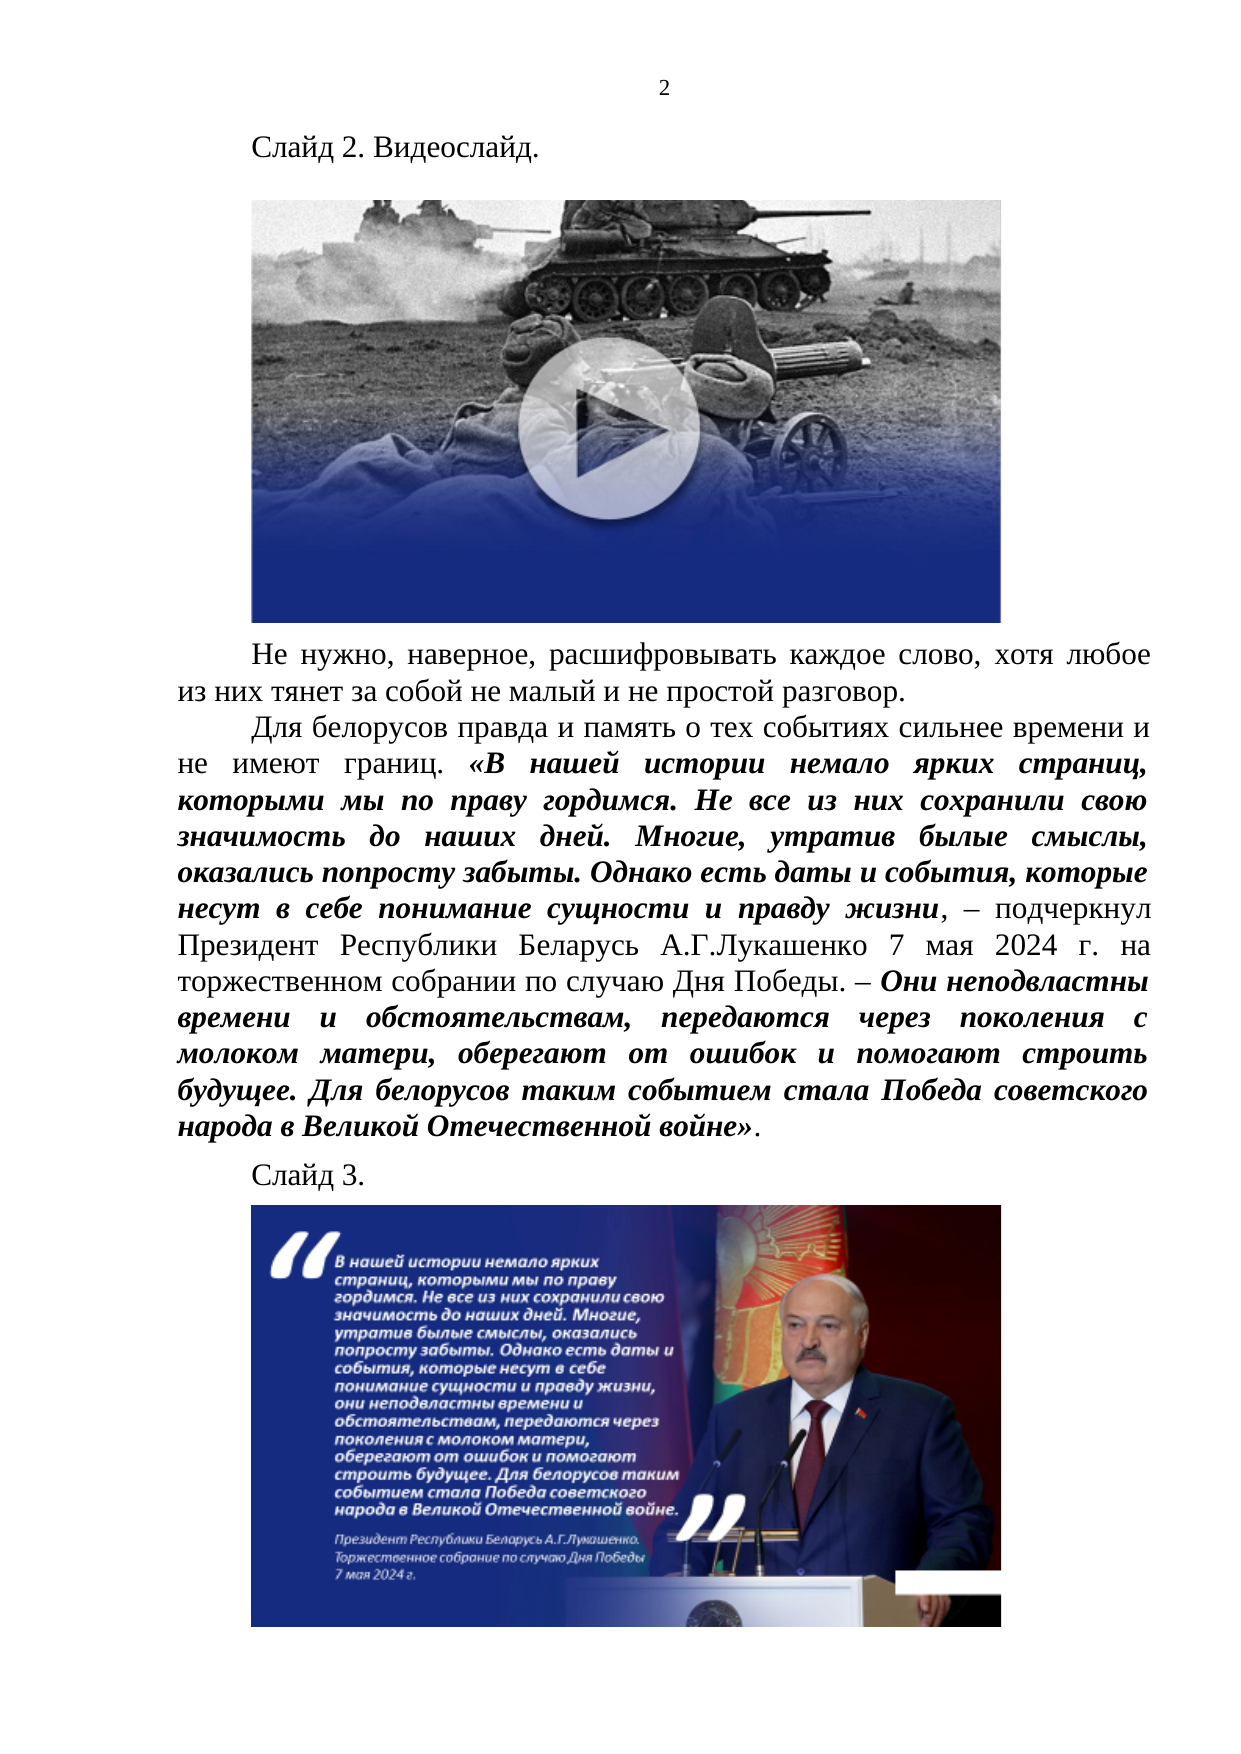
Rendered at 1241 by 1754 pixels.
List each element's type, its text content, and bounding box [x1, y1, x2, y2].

text Не нужно, наверное, расшифровывать каждое слово, хотя любое из них тянет за собой не малый и не простой разговор. [177, 635, 1152, 708]
picture [251, 200, 1002, 623]
picture [251, 1205, 1002, 1627]
text Для белорусов правда и память о тех событиях сильнее времени и не имеют границ. «В нашей истории немало ярких страниц, которыми мы по праву гордимся. Не все из них сохранили свою значимость до наших дней. Многие, утратив былые смыслы, оказались попросту забыты. Однако есть даты и события, которые несут в себе понимание сущности и правду жизни, – подчеркнул Президент Республики Беларусь А.Г.Лукашенко 7 мая 2024 г. на торжественном собрании по случаю Дня Победы. – Они неподвластны времени и обстоятельствам, передаются через поколения с молоком матери, оберегают от ошибок и помогают строить будущее. Для белорусов таким событием стала Победа советского народа в Великой Отечественной войне». [177, 708, 1152, 1143]
text Слайд 3. [177, 1156, 1152, 1192]
text Слайд 2. Видеослайд. [177, 128, 1152, 164]
